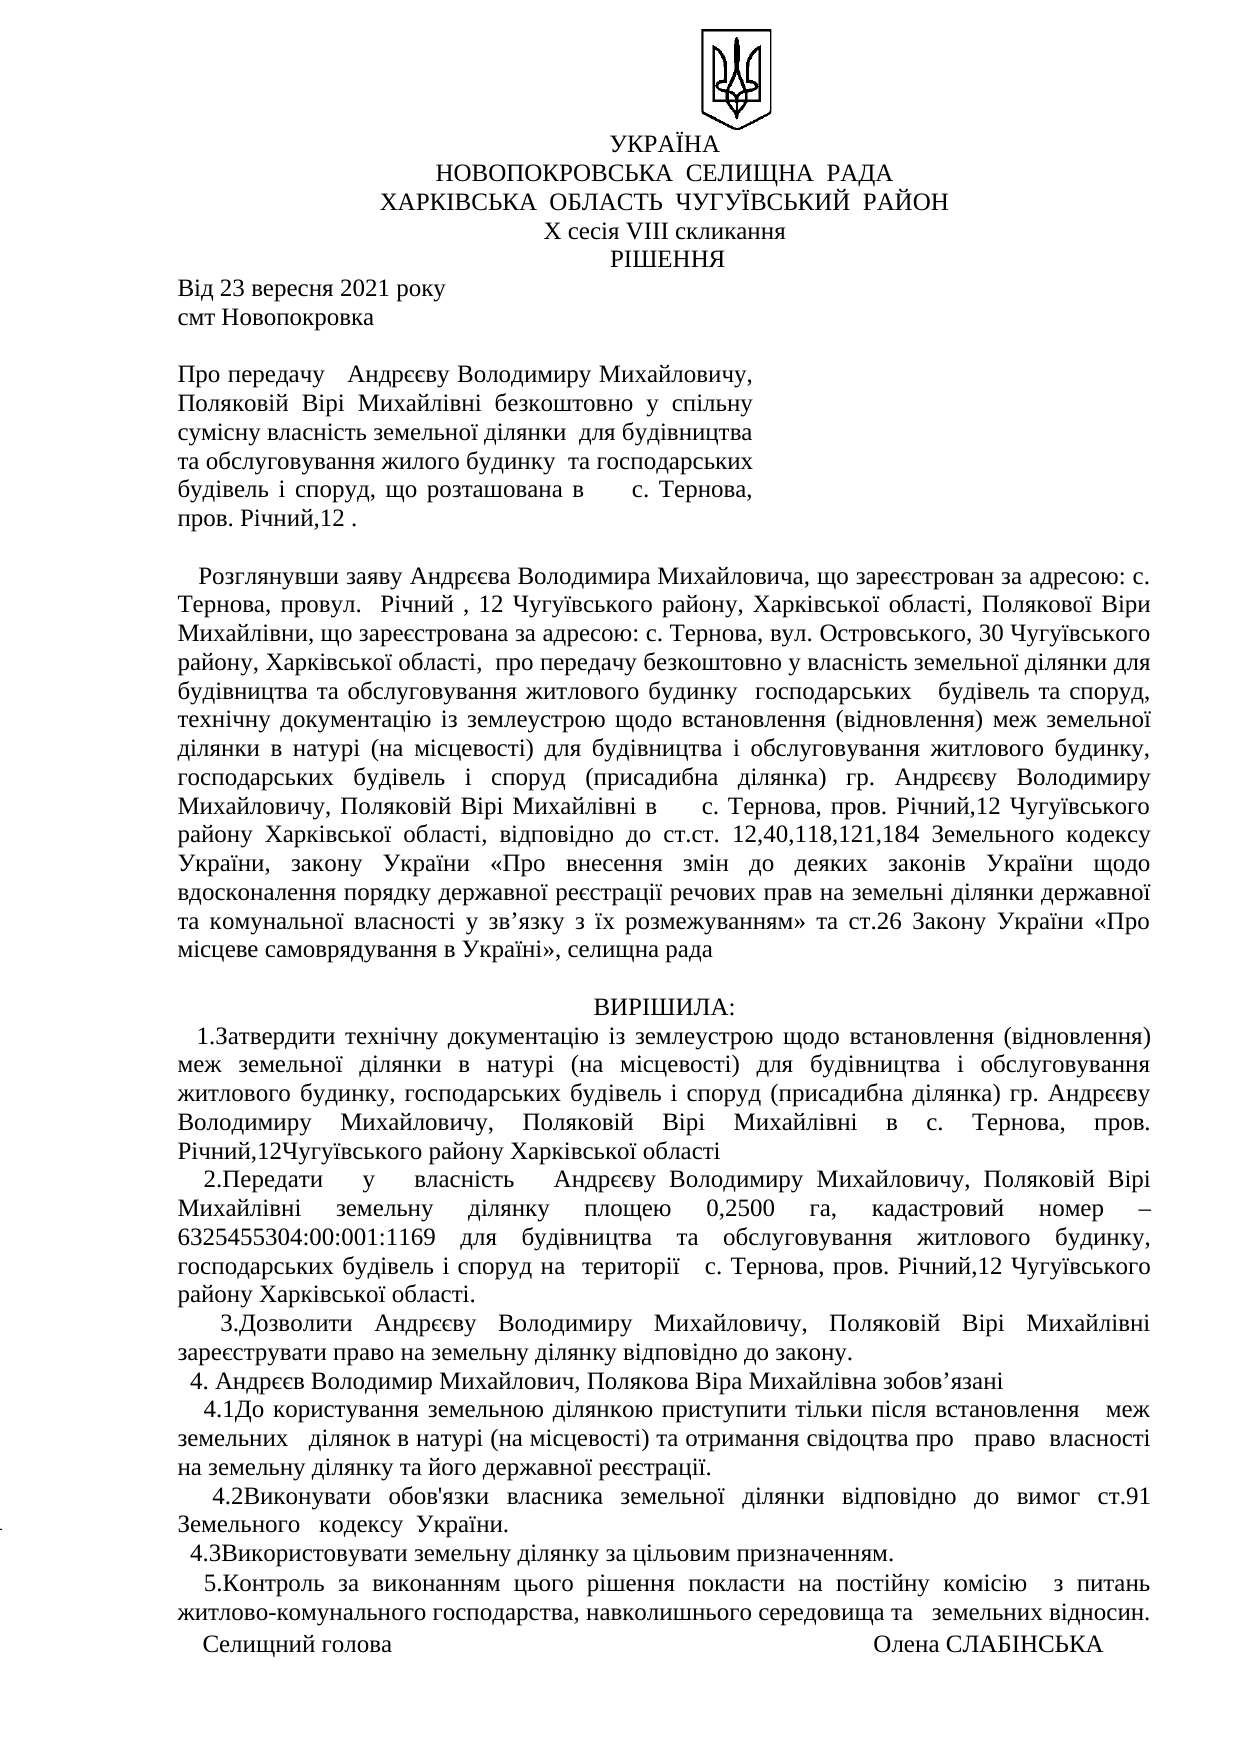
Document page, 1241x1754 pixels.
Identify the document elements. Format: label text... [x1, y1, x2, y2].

text НОВОПОКРОВСЬКА СЕЛИЩНА РАДА [177, 158, 1152, 187]
text 4.2Виконувати обов'язки власника земельної ділянки відповідно до вимог ст.91 Земельного кодексу України. [177, 1481, 1152, 1538]
text смт Новопокровка [177, 302, 1152, 331]
text 4.1До користування земельною ділянкою приступити тільки після встановлення меж земельних ділянок в натурі (на місцевості) та отримання свідоцтва про право власності на земельну ділянку та його державної реєстрації. [177, 1394, 1152, 1481]
text 2.Передати у власність Андрєєву Володимиру Михайловичу, Поляковій Вірі Михайлівні земельну ділянку площею 0,2500 га, кадастровий номер – 6325455304:00:001:1169 для будівництва та обслуговування житлового будинку, господарських будівель і споруд на території с. Тернова, пров. Річний,12 Чугуївського району Харківської області. [177, 1164, 1152, 1308]
text 4.3Використовувати земельну ділянку за цільовим призначенням. [177, 1538, 1152, 1567]
text Селищний голова Олена СЛАБІНСЬКА [177, 1629, 1152, 1658]
text 3.Дозволити Андрєєву Володимиру Михайловичу, Поляковій Вірі Михайлівні зареєструвати право на земельну ділянку відповідно до закону. [177, 1308, 1152, 1366]
text X сесія VІІІ скликання [177, 216, 1152, 244]
text Про передачу Андрєєву Володимиру Михайловичу, Поляковій Вірі Михайлівні безкоштовно у спільну сумісну власність земельної ділянки для будівництва та обслуговування жилого будинку та господарських будівель і споруд, що розташована в с. Тернова, пров. Річний,12 . [177, 359, 753, 532]
subtitle Від 23 вересня 2021 року [177, 273, 1152, 302]
text 5.Контроль за виконанням цього рішення покласти на постійну комісію з питань житлово-комунального господарства, навколишнього середовища та земельних відносин. [177, 1568, 1152, 1626]
text 1.Затвердити технічну документацію із землеустрою щодо встановлення (відновлення) меж земельної ділянки в натурі (на місцевості) для будівництва і обслуговування житлового будинку, господарських будівель і споруд (присадибна ділянка) гр. Андрєєву Володимиру Михайловичу, Поляковій Вірі Михайлівні в с. Тернова, пров. Річний,12Чугуївського району Харківської області [177, 1021, 1152, 1164]
text РІШЕННЯ [177, 244, 1152, 273]
text УКРАЇНА [177, 129, 1152, 158]
picture [701, 29, 772, 130]
text Розглянувши заяву Андрєєва Володимира Михайловича, що зареєстрован за адресою: с. Тернова, провул. Річний , 12 Чугуївського району, Харківської області, Полякової Віри Михайлівни, що зареєстрована за адресою: с. Тернова, вул. Островського, 30 Чугуївського району, Харківської області, про передачу безкоштовно у власність земельної ділянки для будівництва та обслуговування житлового будинку господарських будівель та споруд, технічну документацію із землеустрою щодо встановлення (відновлення) меж земельної ділянки в натурі (на місцевості) для будівництва і обслуговування житлового будинку, господарських будівель і споруд (присадибна ділянка) гр. Андрєєву Володимиру Михайловичу, Поляковій Вірі Михайлівні в с. Тернова, пров. Річний,12 Чугуївського району Харківської області, відповідно до ст.ст. 12,40,118,121,184 Земельного кодексу України, закону України «Про внесення змін до деяких законів України щодо вдосконалення порядку державної реєстрації речових прав на земельні ділянки державної та комунальної власності у зв’язку з їх розмежуванням» та ст.26 Закону України «Про місцеве самоврядування в Україні», селищна рада [177, 561, 1152, 963]
text ВИРІШИЛА: [177, 992, 1152, 1021]
text 4. Андрєєв Володимир Михайлович, Полякова Віра Михайлівна зобов’язані [177, 1366, 1152, 1394]
text ХАРКІВСЬКА ОБЛАСТЬ ЧУГУЇВСЬКИЙ РАЙОН [177, 187, 1152, 216]
